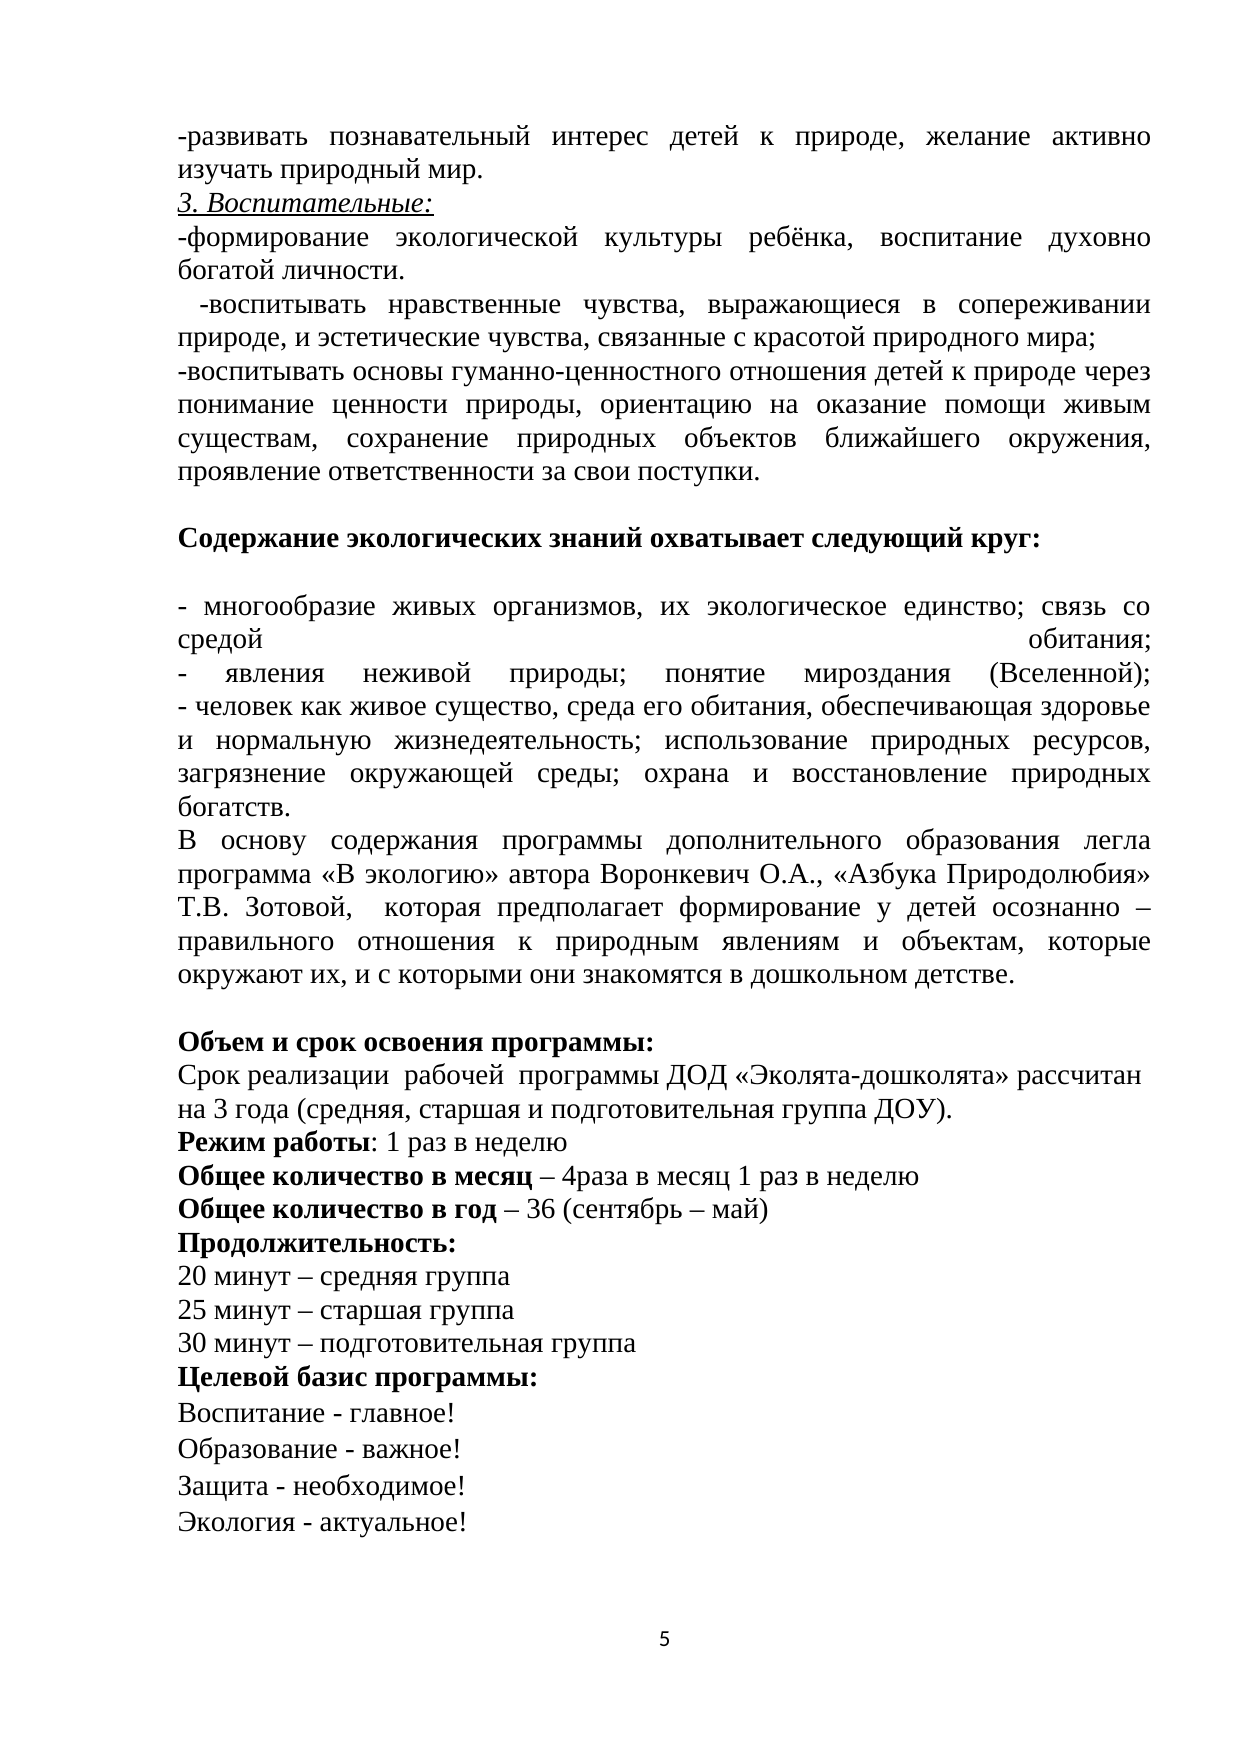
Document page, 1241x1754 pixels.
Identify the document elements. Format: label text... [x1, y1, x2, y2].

text Режим работы: 1 раз в неделю [177, 1124, 1152, 1158]
text Содержание экологических знаний охватывает следующий круг: [177, 521, 1152, 554]
text Экология - актуальное! [177, 1504, 1152, 1537]
text -развивать познавательный интерес детей к природе, желание активно изучать природный мир. [177, 118, 1152, 185]
text Защита - необходимое! [177, 1468, 1152, 1501]
text -воспитывать нравственные чувства, выражающиеся в сопереживании природе, и эстетические чувства, связанные с красотой природного мира; [177, 286, 1152, 353]
text - многообразие живых организмов, их экологическое единство; связь со средой обитания; - явления неживой природы; понятие мироздания (Вселенной); - человек как живое существо, среда его обитания, обеспечивающая здоровье и нормальную жизнедеятельность; использование природных ресурсов, загрязнение окружающей среды; охрана и восстановление природных богатств. В основу содержания программы дополнительного образования легла программа «В экологию» автора Воронкевич О.А., «Азбука Природолюбия» Т.В. Зотовой, которая предполагает формирование у детей осознанно – правильного отношения к природным явлениям и объектам, которые окружают их, и с которыми они знакомятся в дошкольном детстве. [177, 554, 1152, 990]
text Срок реализации рабочей программы ДОД «Эколята-дошколята» рассчитан на 3 года (средняя, старшая и подготовительная группа ДОУ). [177, 1057, 1152, 1124]
text Целевой базис программы: [177, 1359, 1152, 1393]
text 30 минут – подготовительная группа [177, 1326, 1152, 1359]
text Объем и срок освоения программы: [177, 1024, 1152, 1057]
text Общее количество в год – 36 (сентябрь – май) [177, 1191, 1152, 1225]
text Продолжительность: [177, 1225, 1152, 1258]
text 3. Воспитательные: [177, 185, 1152, 219]
text Общее количество в месяц – 4раза в месяц 1 раз в неделю [177, 1158, 1152, 1191]
text -формирование экологической культуры ребёнка, воспитание духовно богатой личности. [177, 219, 1152, 286]
text 20 минут – средняя группа [177, 1258, 1152, 1292]
text 25 минут – старшая группа [177, 1292, 1152, 1326]
text -воспитывать основы гуманно-ценностного отношения детей к природе через понимание ценности природы, ориентацию на оказание помощи живым существам, сохранение природных объектов ближайшего окружения, проявление ответственности за свои поступки. [177, 353, 1152, 487]
text Образование - важное! [177, 1431, 1152, 1465]
text Воспитание - главное! [177, 1395, 1152, 1429]
